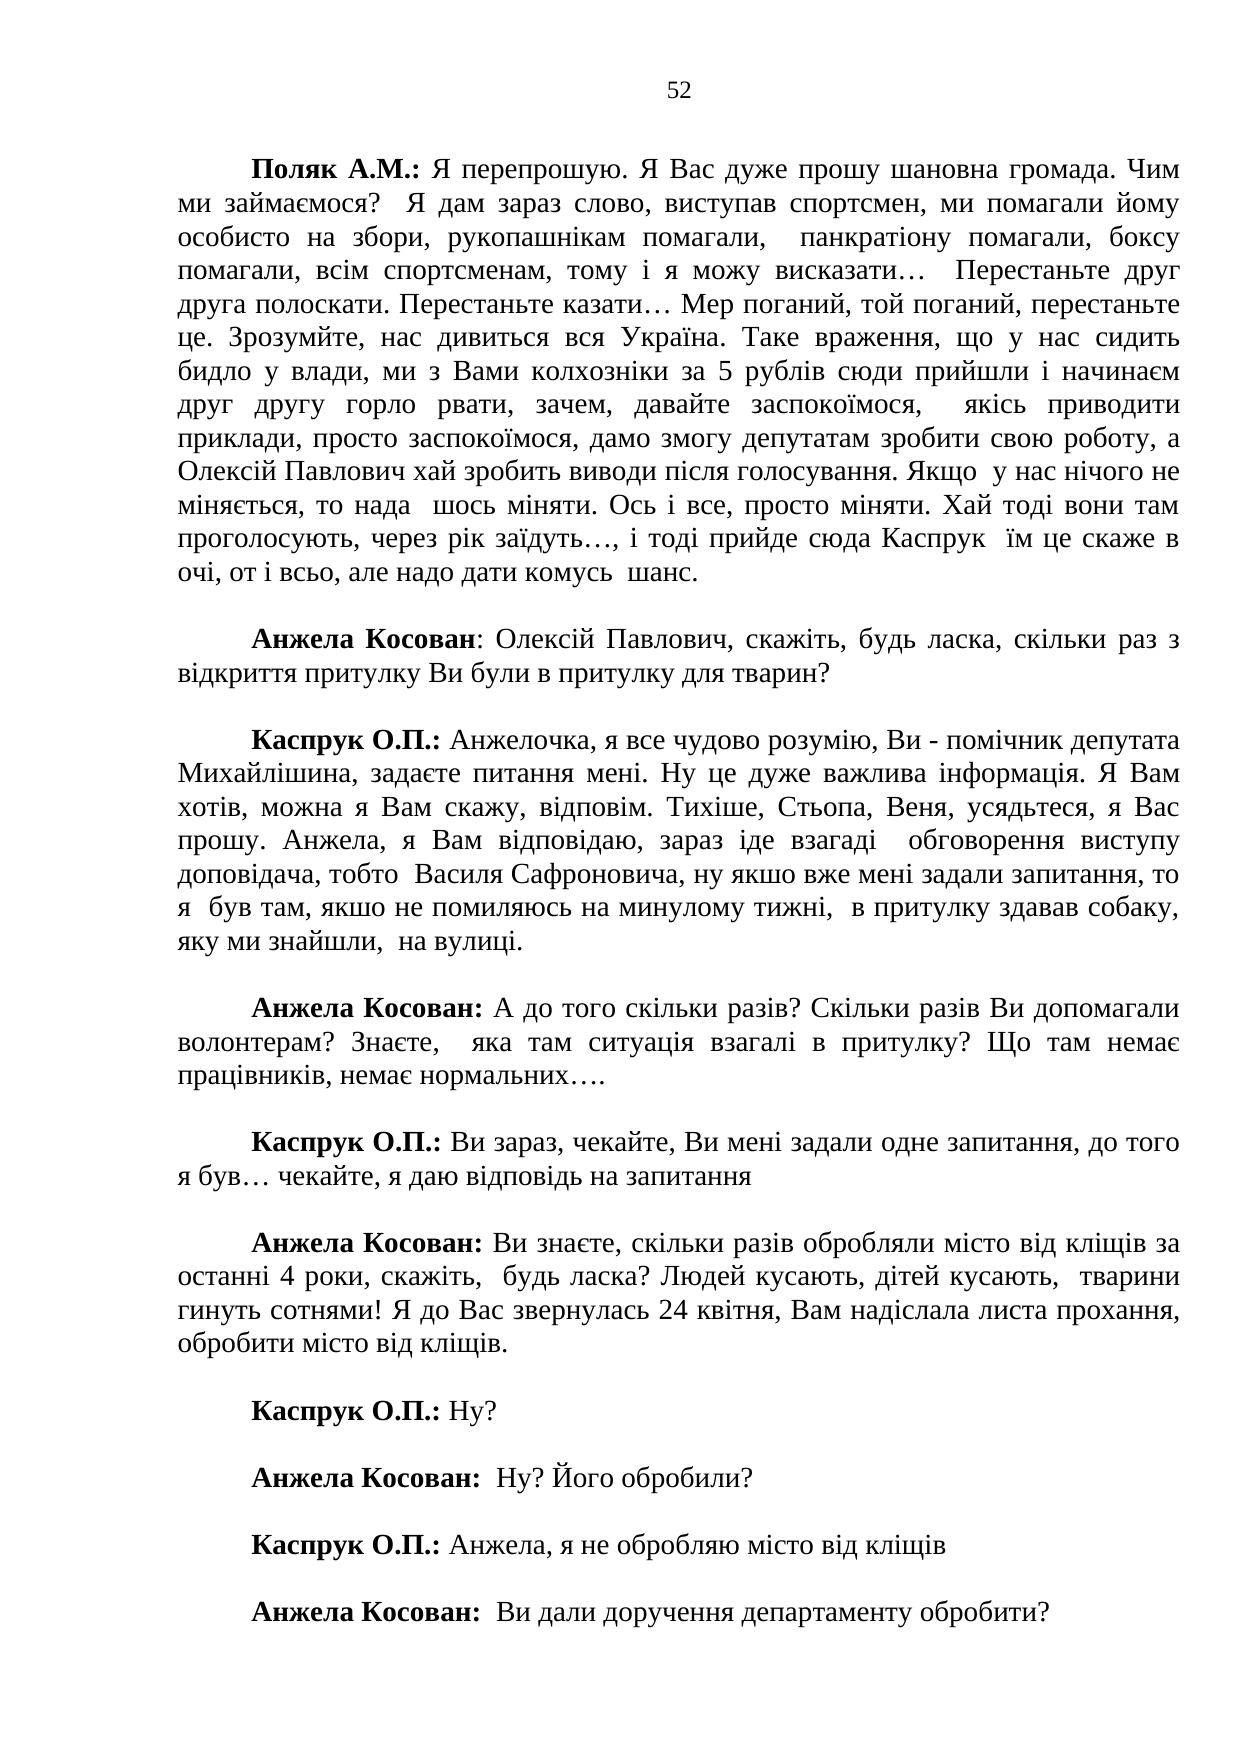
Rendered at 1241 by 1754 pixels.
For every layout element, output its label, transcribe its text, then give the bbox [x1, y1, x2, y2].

text Анжела Косован: , скажіть, будь ласка, скільки раз з відкриття притулку Ви були в притулку для тварин? [177, 621, 1181, 688]
text Анжела Косован: Ну? Його обробили? [177, 1460, 1181, 1493]
text Анжела Косован: Ви знаєте, скільки разів обробляли місто від кліщів за останні 4 роки, скажіть, будь ласка? Людей кусають, дітей кусають, тварини гинуть сотнями! Я до Вас звернулась 24 квітня, Вам надіслала листа прохання, обробити місто від кліщів. [177, 1225, 1181, 1359]
text Анжела Косован: Ви дали доручення департаменту обробити? [177, 1594, 1181, 1627]
text Каспрук О.П.: Ну? [177, 1393, 1181, 1426]
text Поляк А.М.: Я перепрошую. Я Вас дуже прошу шановна громада. Чим ми займаємося? Я дам зараз слово, виступав спортсмен, ми помагали йому особисто на збори, рукопашнікам помагали, панкратіону помагали, боксу помагали, всім спортсменам, тому і я можу висказати… Перестаньте друг друга полоскати. Перестаньте казати… Мер поганий, той поганий, перестаньте це. Зрозумйте, нас дивиться вся Україна. Таке враження, що у нас сидить бидло у влади, ми з Вами колхозніки за 5 рублів сюди прийшли і начинаєм друг другу горло рвати, зачем, давайте заспокоїмося, якісь приводити приклади, просто заспокоїмося, дамо змогу депутатам зробити свою роботу, а хай зробить виводи після голосування. Якщо у нас нічого не міняється, то нада шось міняти. Ось і все, просто міняти. Хай тоді вони там проголосують, через рік заїдуть…, і тоді прийде сюда Каспрук їм це скаже в очі, от і всьо, але надо дати комусь шанс. [177, 152, 1181, 588]
text Каспрук О.П.: Анжела, я не обробляю місто від кліщів [177, 1527, 1181, 1560]
text Каспрук О.П.: Анжелочка, я все чудово розумію, Ви - помічник депутата Михайлішина, задаєте питання мені. Ну це дуже важлива інформація. Я Вам хотів, можна я Вам скажу, відповім. Тихіше, Стьопа, Веня, усядьтеся, я Вас прошу. Анжела, я Вам відповідаю, зараз іде взагаді обговорення виступу доповідача, тобто Василя Сафроновича, ну якшо вже мені задали запитання, то я був там, якшо не помиляюсь на минулому тижні, в притулку здавав собаку, яку ми знайшли, на вулиці. [177, 722, 1181, 957]
text Анжела Косован: А до того скільки разів? Скільки разів Ви допомагали волонтерам? Знаєте, яка там ситуація взагалі в притулку? Що там немає працівників, немає нормальних…. [177, 990, 1181, 1091]
text Каспрук О.П.: Ви зараз, чекайте, Ви мені задали одне запитання, до того я був… чекайте, я даю відповідь на запитання [177, 1124, 1181, 1191]
